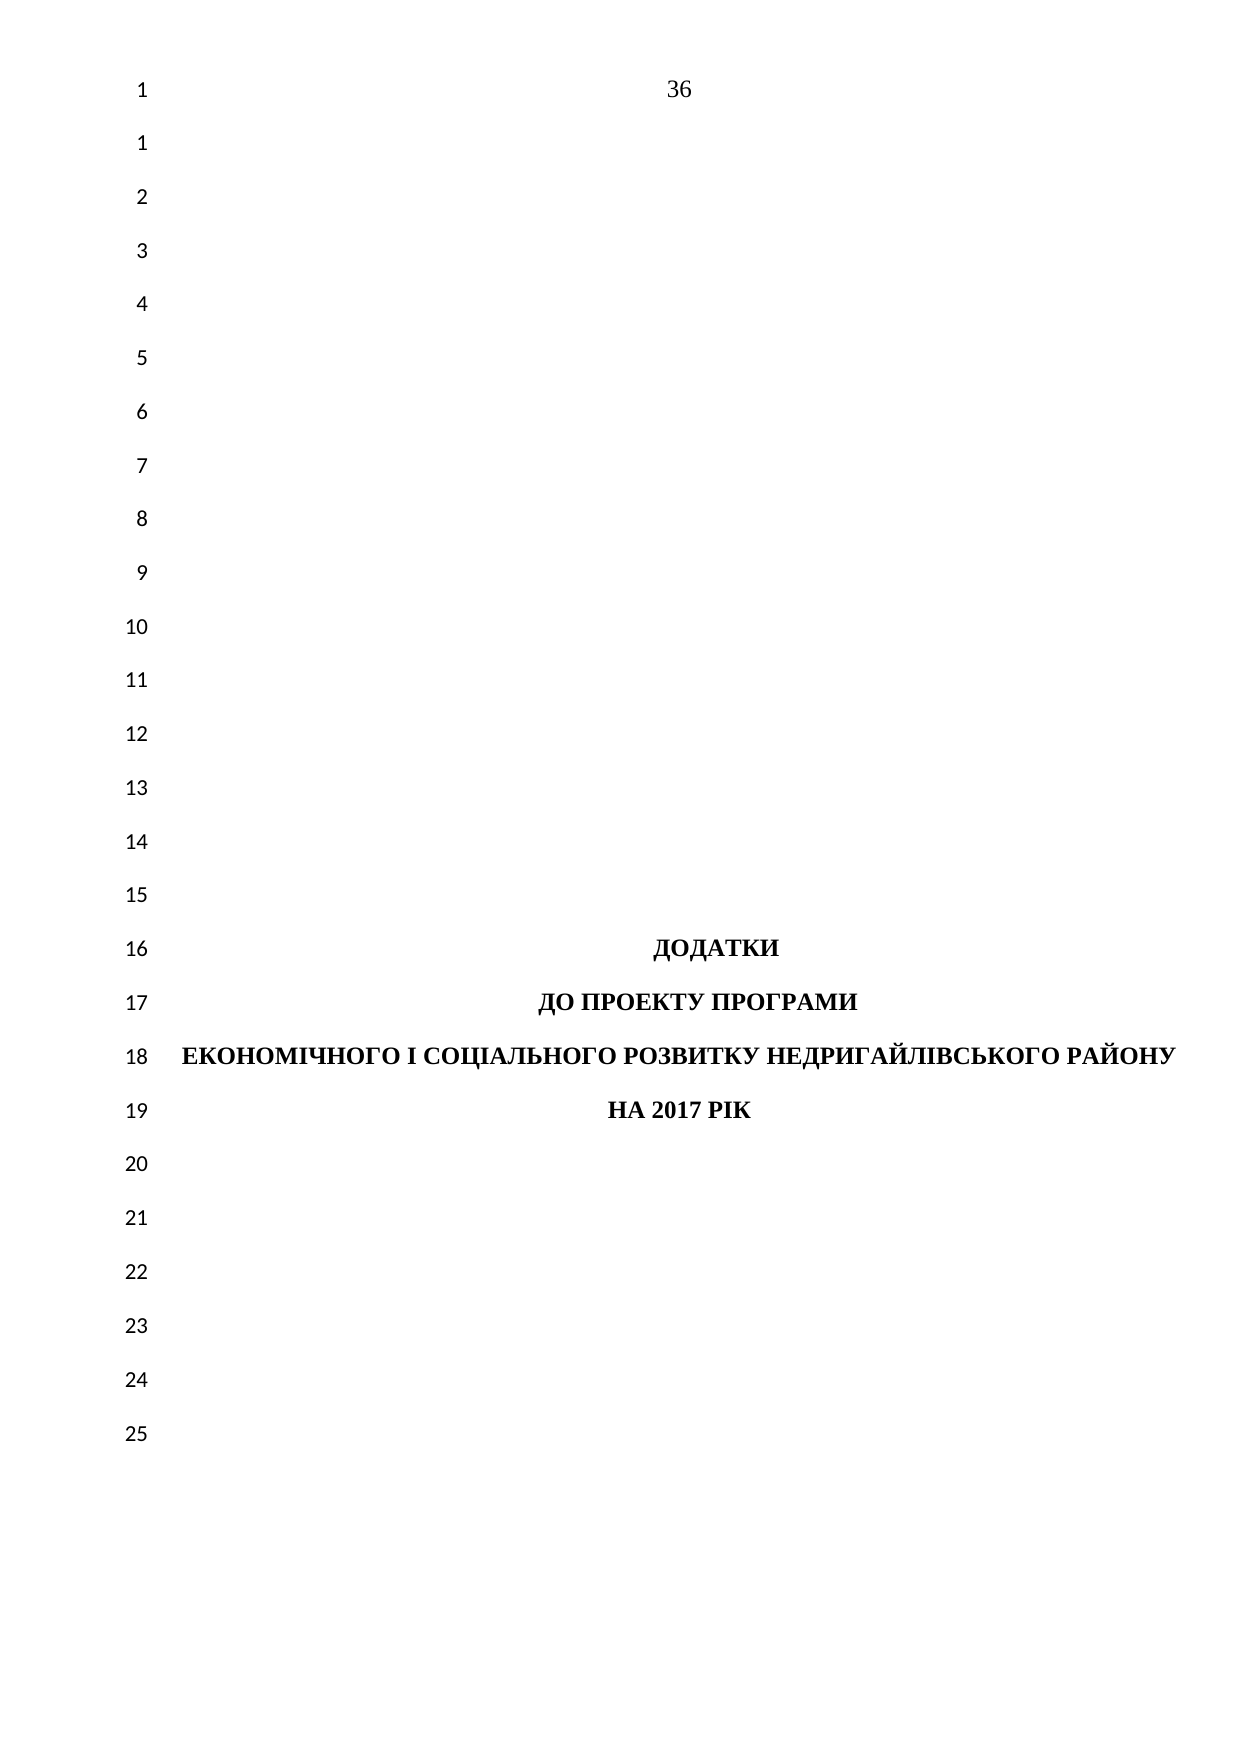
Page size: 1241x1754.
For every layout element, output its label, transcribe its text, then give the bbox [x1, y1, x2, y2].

text ДО ПРОЕКТУ ПРОГРАМИ [177, 987, 1181, 1016]
text НА 2017 РІК [177, 1095, 1181, 1123]
text ДОДАТКИ [177, 933, 1181, 962]
text ЕКОНОМІЧНОГО І СОЦІАЛЬНОГО РОЗВИТКУ НЕДРИГАЙЛІВСЬКОГО РАЙОНУ [177, 1041, 1181, 1069]
